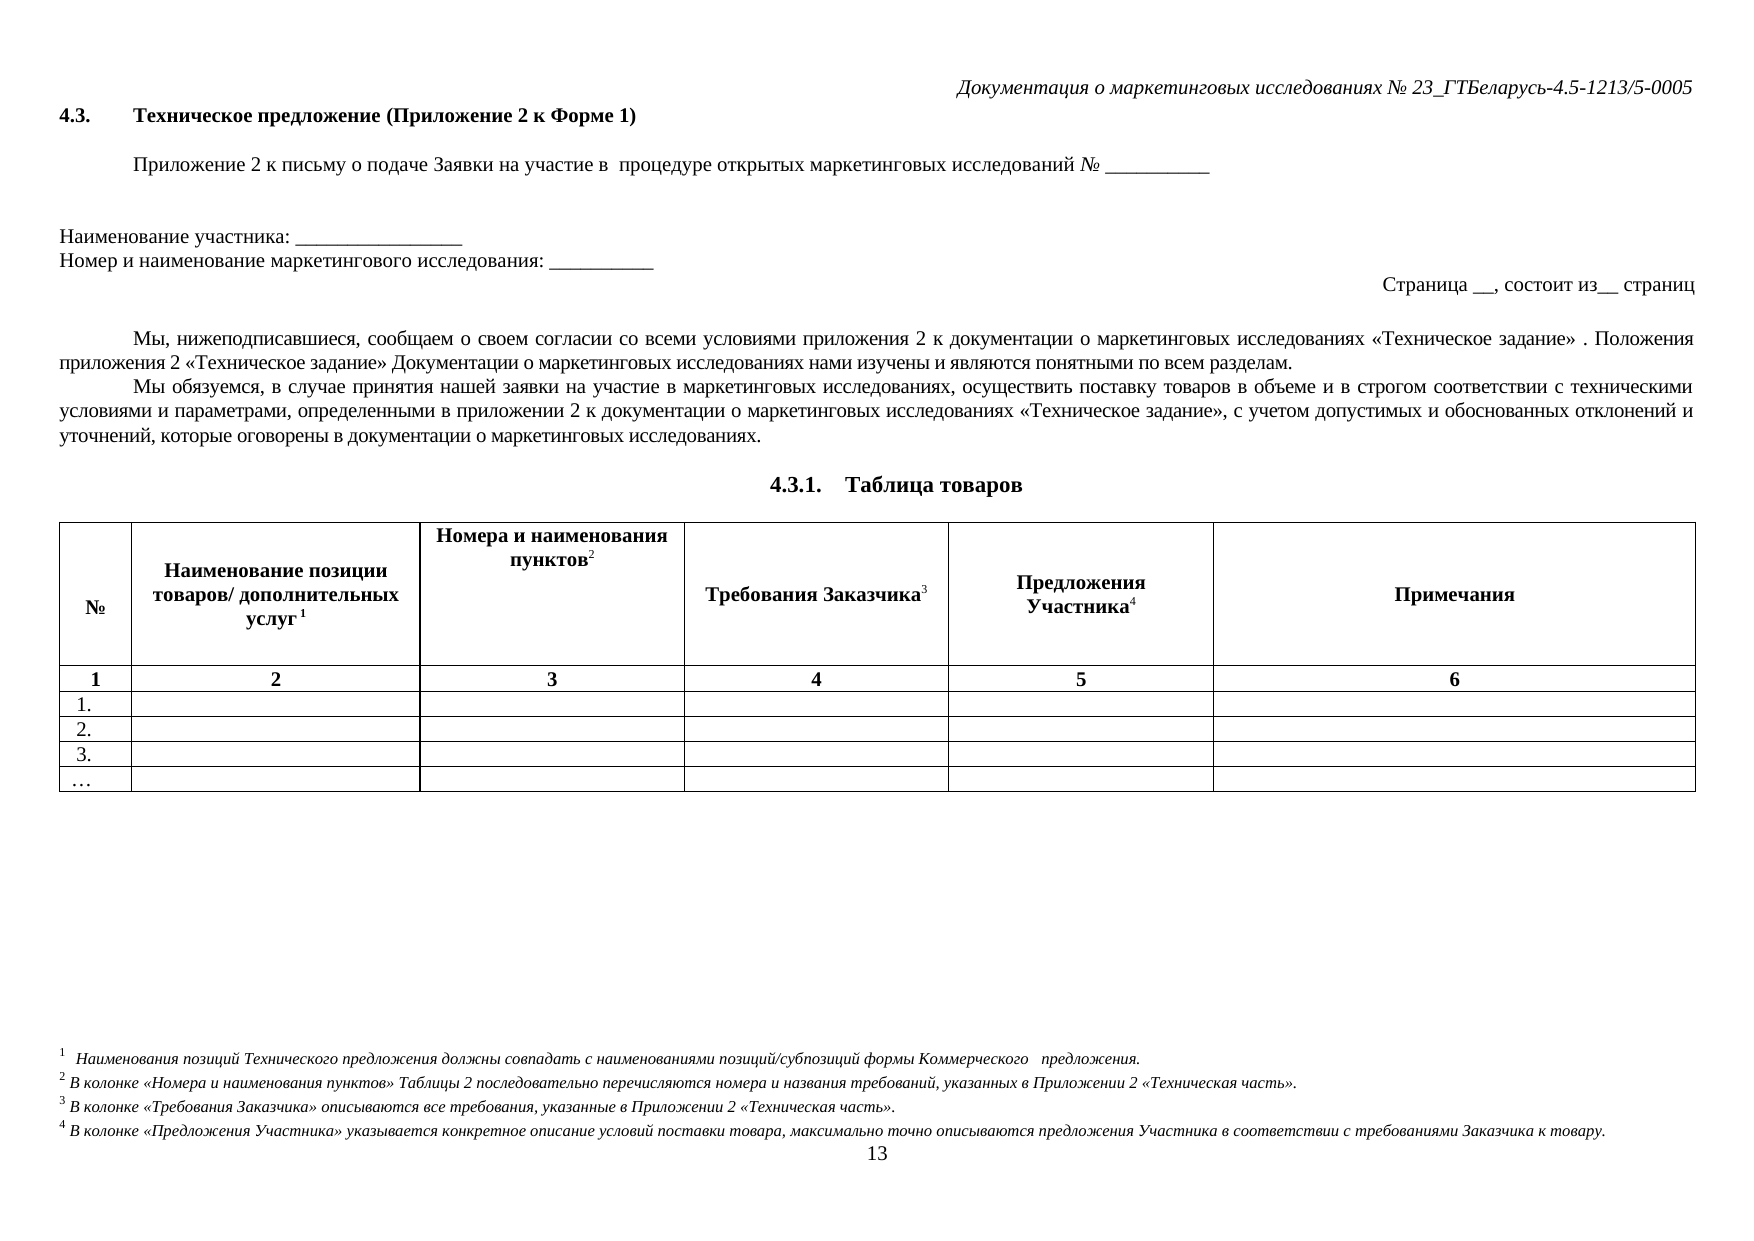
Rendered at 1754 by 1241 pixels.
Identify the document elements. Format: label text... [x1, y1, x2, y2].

table_cell [132, 742, 419, 766]
table_cell 1 [60, 666, 131, 691]
table_cell [421, 692, 684, 716]
table_cell 2 [132, 666, 419, 691]
text Номер и наименование маркетингового исследования: __________ [59, 248, 1695, 272]
table_cell [132, 717, 419, 741]
table_cell [685, 717, 948, 741]
text Приложение 2 к письму о подаче Заявки на участие в процедуре открытых маркетинговых исследований № __________ [59, 152, 1695, 176]
text Мы обязуемся, в случае принятия нашей заявки на участие в маркетинговых исследованиях, осуществить поставку товаров в объеме и в строгом соответствии с техническими условиями и параметрами, определенными в приложении 2 к документации о маркетинговых исследованиях «Техническое задание», с учетом допустимых и обоснованных отклонений и уточнений, которые оговорены в документации о маркетинговых исследованиях. [59, 374, 1695, 447]
list Таблица товаров [98, 471, 1695, 497]
table_header Требования Заказчика [685, 523, 948, 665]
table_cell [132, 767, 419, 791]
table_header № [60, 523, 131, 665]
table_cell 5 [949, 666, 1213, 691]
text Мы, нижеподписавшиеся, сообщаем о своем согласии со всеми условиями приложения 2 к документации о маркетинговых исследованиях «Техническое задание» . Положения приложения 2 «Техническое задание» Документации о маркетинговых исследованиях нами изучены и являются понятными по всем разделам. [59, 326, 1695, 374]
table_cell 2. [60, 717, 131, 741]
table_cell 3 [421, 666, 684, 691]
table_cell 1. [60, 692, 131, 716]
table_cell [685, 692, 948, 716]
list Техническое предложение (Приложение 2 к Форме 1) [59, 103, 1695, 127]
table_cell [949, 717, 1213, 741]
table_cell [685, 742, 948, 766]
table_cell [421, 742, 684, 766]
text Страница __, состоит из__ страниц [59, 272, 1695, 296]
table_cell 6 [1214, 666, 1695, 691]
table_cell [1214, 767, 1695, 791]
table_cell … [60, 767, 131, 791]
table_cell [949, 692, 1213, 716]
table_cell [421, 717, 684, 741]
table_cell [949, 767, 1213, 791]
table_cell [685, 767, 948, 791]
table_cell [1214, 717, 1695, 741]
table_cell 3. [60, 742, 131, 766]
table_cell [1214, 742, 1695, 766]
table_cell [949, 742, 1213, 766]
table_header Предложения Участника [949, 523, 1213, 665]
table_header Номера и наименования пунктов [421, 523, 684, 665]
table_cell [421, 767, 684, 791]
table_header Примечания [1214, 523, 1695, 665]
table_cell [1214, 692, 1695, 716]
table_cell [132, 692, 419, 716]
table_header Наименование позиции товаров/ дополнительных услуг [132, 523, 419, 665]
table_cell 4 [685, 666, 948, 691]
text Наименование участника: ________________ [59, 224, 1695, 248]
